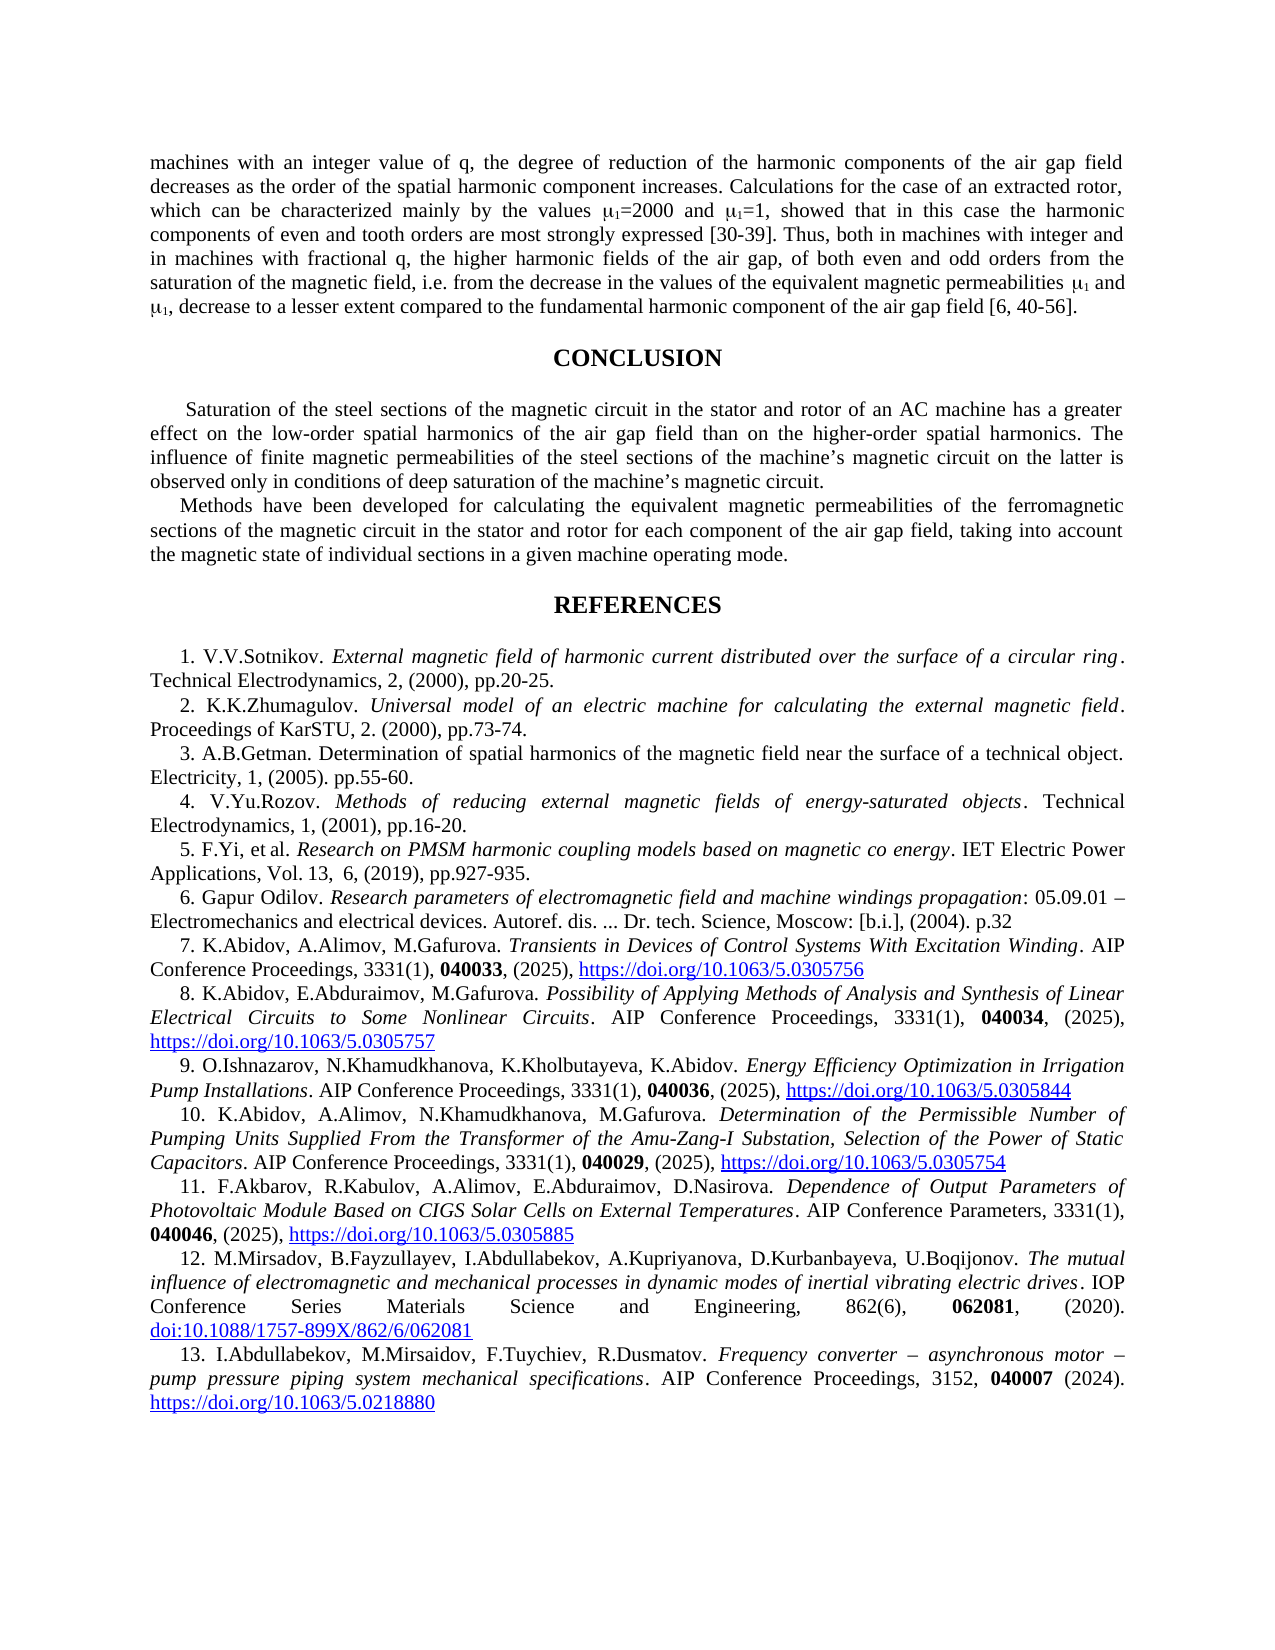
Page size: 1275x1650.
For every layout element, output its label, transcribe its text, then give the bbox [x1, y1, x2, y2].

text 12. M.Mirsadov, B.Fayzullayev, I.Abdullabekov, A.Kupriyanova, D.Kurbanbayeva, U.Boqijonov. The mutual influence of electromagnetic and mechanical processes in dynamic modes of inertial vibrating electric drives. IOP Conference Series Materials Science and Engineering, 862(6), 062081, (2020). doi:10.1088/1757-899X/862/6/062081 [150, 1246, 1125, 1342]
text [150, 150, 1125, 318]
text 9. O.Ishnazarov, N.Khamudkhanova, K.Kholbutayeva, K.Abidov. Energy Efficiency Optimization in Irrigation Pump Installations. AIP Conference Proceedings, 3331(1), 040036, (2025), https://doi.org/10.1063/5.0305844 [150, 1053, 1125, 1102]
text Saturation of the steel sections of the magnetic circuit in the stator and rotor of an AC machine has a greater effect on the low-order spatial harmonics of the air gap field than on the higher-order spatial harmonics. The influence of finite magnetic permeabilities of the steel sections of the machine’s magnetic circuit on the latter is observed only in conditions of deep saturation of the machine’s magnetic circuit. [150, 397, 1125, 493]
text CONCLUSION [150, 343, 1125, 372]
text 2. K.K.Zhumagulov. Universal model of an electric machine for calculating the external magnetic field. Proceedings of KarSTU, 2. (2000), pp.73-74. [150, 692, 1125, 741]
text 5. F.Yi, et al. Research on PMSM harmonic coupling models based on magnetic co energy. IET Electric Power Applications, Vol. 13, 6, (2019), pp.927-935. [150, 837, 1125, 885]
text 1. V.V.Sotnikov. External magnetic field of harmonic current distributed over the surface of a circular ring. Technical Electrodynamics, 2, (2000), pp.20-25. [150, 644, 1125, 692]
text REFERENCES [150, 591, 1125, 619]
text 8. K.Abidov, E.Abduraimov, M.Gafurova. Possibility of Applying Methods of Analysis and Synthesis of Linear Electrical Circuits to Some Nonlinear Circuits. AIP Conference Proceedings, 3331(1), 040034, (2025), https://doi.org/10.1063/5.0305757 [150, 981, 1125, 1053]
text Methods have been developed for calculating the equivalent magnetic permeabilities of the ferromagnetic sections of the magnetic circuit in the stator and rotor for each component of the air gap field, taking into account the magnetic state of individual sections in a given machine operating mode. [150, 493, 1125, 566]
text 11. F.Akbarov, R.Kabulov, A.Alimov, E.Abduraimov, D.Nasirova. Dependence of Output Parameters of Photovoltaic Module Based on CIGS Solar Cells on External Temperatures. AIP Conference Parameters, 3331(1), 040046, (2025), https://doi.org/10.1063/5.0305885 [150, 1174, 1125, 1246]
text 3. A.B.Getman. Determination of spatial harmonics of the magnetic field near the surface of a technical object. Electricity, 1, (2005). pp.55-60. [150, 741, 1125, 789]
text 10. K.Abidov, A.Alimov, N.Khamudkhanova, M.Gafurova. Determination of the Permissible Number of Pumping Units Supplied From the Transformer of the Amu-Zang-I Substation, Selection of the Power of Static Capacitors. AIP Conference Proceedings, 3331(1), 040029, (2025), https://doi.org/10.1063/5.0305754 [150, 1102, 1125, 1174]
text 4. V.Yu.Rozov. Methods of reducing external magnetic fields of energy-saturated objects. Technical Electrodynamics, 1, (2001), pp.16-20. [150, 789, 1125, 837]
text 13. I.Abdullabekov, M.Mirsaidov, F.Tuychiev, R.Dusmatov. Frequency converter – asynchronous motor – pump pressure piping system mechanical specifications. AIP Conference Proceedings, 3152, 040007 (2024). https://doi.org/10.1063/5.0218880 [150, 1342, 1125, 1414]
text 6. Gapur Odilov. Research parameters of electromagnetic field and machine windings propagation: 05.09.01 – Electromechanics and electrical devices. Autoref. dis. ... Dr. tech. Science, Moscow: [b.i.], (2004). p.32 [150, 885, 1125, 933]
text 7. K.Abidov, A.Alimov, M.Gafurova. Transients in Devices of Control Systems With Excitation Winding. AIP Conference Proceedings, 3331(1), 040033, (2025), https://doi.org/10.1063/5.0305756 [150, 933, 1125, 981]
